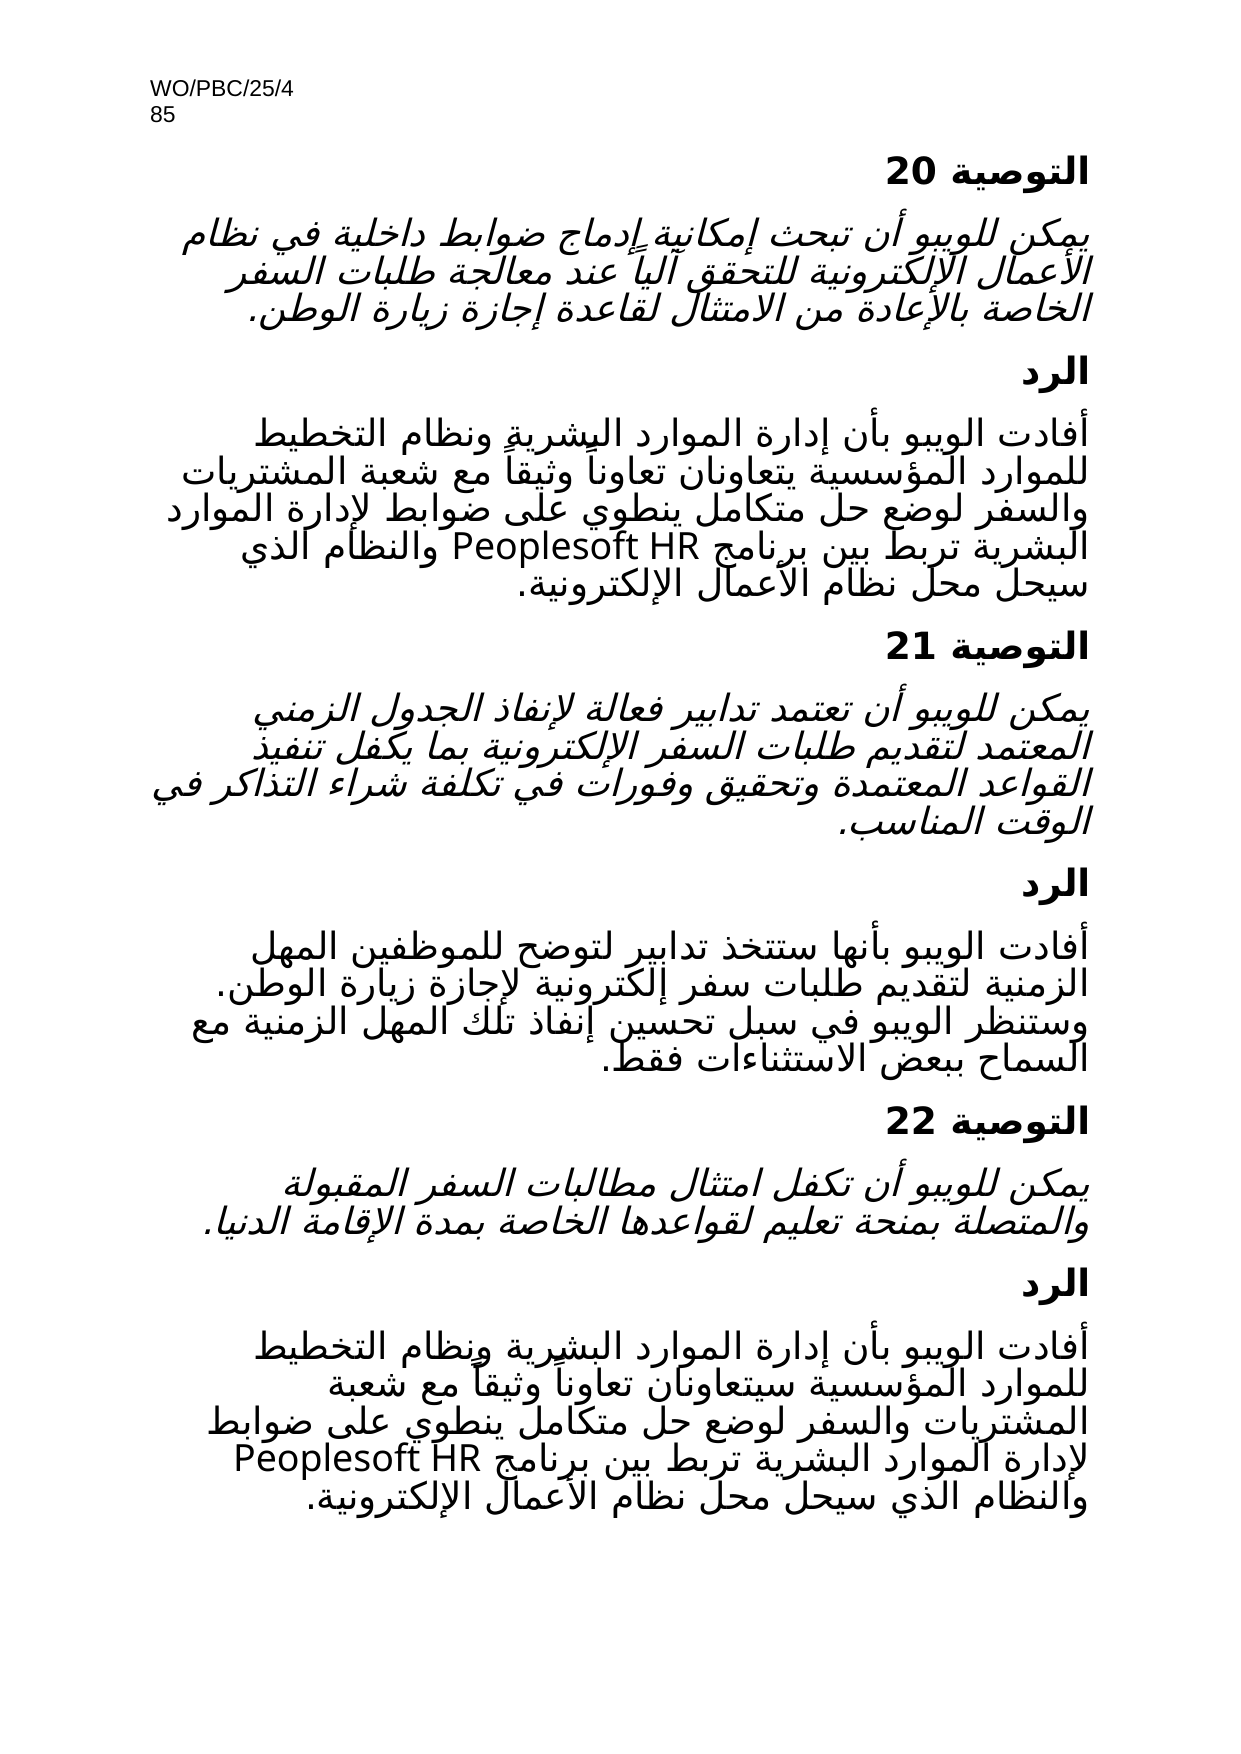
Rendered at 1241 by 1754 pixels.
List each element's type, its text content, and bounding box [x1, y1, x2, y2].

text الرد [1051, 1267, 1090, 1304]
text أفادت الويبو بأنها ستتخذ تدابير لتوضح للموظفين المهل الزمنية لتقديم طلبات سفر إلكترونية لإجازة زيارة الوطن. وستنظر الويبو في سبل تحسين إنفاذ تلك المهل الزمنية مع السماح ببعض الاستثناءات فقط. [150, 929, 1090, 1079]
text التوصية 21 [150, 629, 1090, 667]
text الرد [150, 1267, 1067, 1304]
text أفادت الويبو بأن إدارة الموارد البشرية ونظام التخطيط للموارد المؤسسية سيتعاونان تعاوناً وثيقاً مع شعبة المشتريات والسفر لوضع حل متكامل ينطوي على ضوابط لإدارة الموارد البشرية تربط بين برنامج Peoplesoft HR والنظام الذي سيحل محل نظام الأعمال الإلكترونية. [150, 1329, 1090, 1517]
text يمكن للويبو أن تعتمد تدابير فعالة لإنفاذ الجدول الزمني المعتمد لتقديم طلبات السفر الإلكترونية بما يكفل تنفيذ القواعد المعتمدة وتحقيق وفورات في تكلفة شراء التذاكر في الوقت المناسب. [150, 692, 1090, 842]
text يمكن للويبو أن تكفل امتثال مطالبات السفر المقبولة والمتصلة بمنحة تعليم لقواعدها الخاصة بمدة الإقامة الدنيا. [150, 1167, 1090, 1242]
text يمكن للويبو أن تبحث إمكانية إدماج ضوابط داخلية في نظام الأعمال الإلكترونية للتحقق آلياً عند معالجة طلبات السفر الخاصة بالإعادة من الامتثال لقاعدة إجازة زيارة الوطن. [150, 217, 1090, 329]
text الرد [150, 354, 1090, 392]
text التوصية 20 [150, 154, 1090, 192]
text الرد [1051, 867, 1090, 904]
text الرد [150, 867, 1067, 904]
text أفادت الويبو بأن إدارة الموارد البشرية ونظام التخطيط للموارد المؤسسية يتعاونان تعاوناً وثيقاً مع شعبة المشتريات والسفر لوضع حل متكامل ينطوي على ضوابط لإدارة الموارد البشرية تربط بين برنامج Peoplesoft HR والنظام الذي سيحل محل نظام الأعمال الإلكترونية. [150, 417, 1090, 604]
text التوصية 22 [150, 1104, 1090, 1142]
